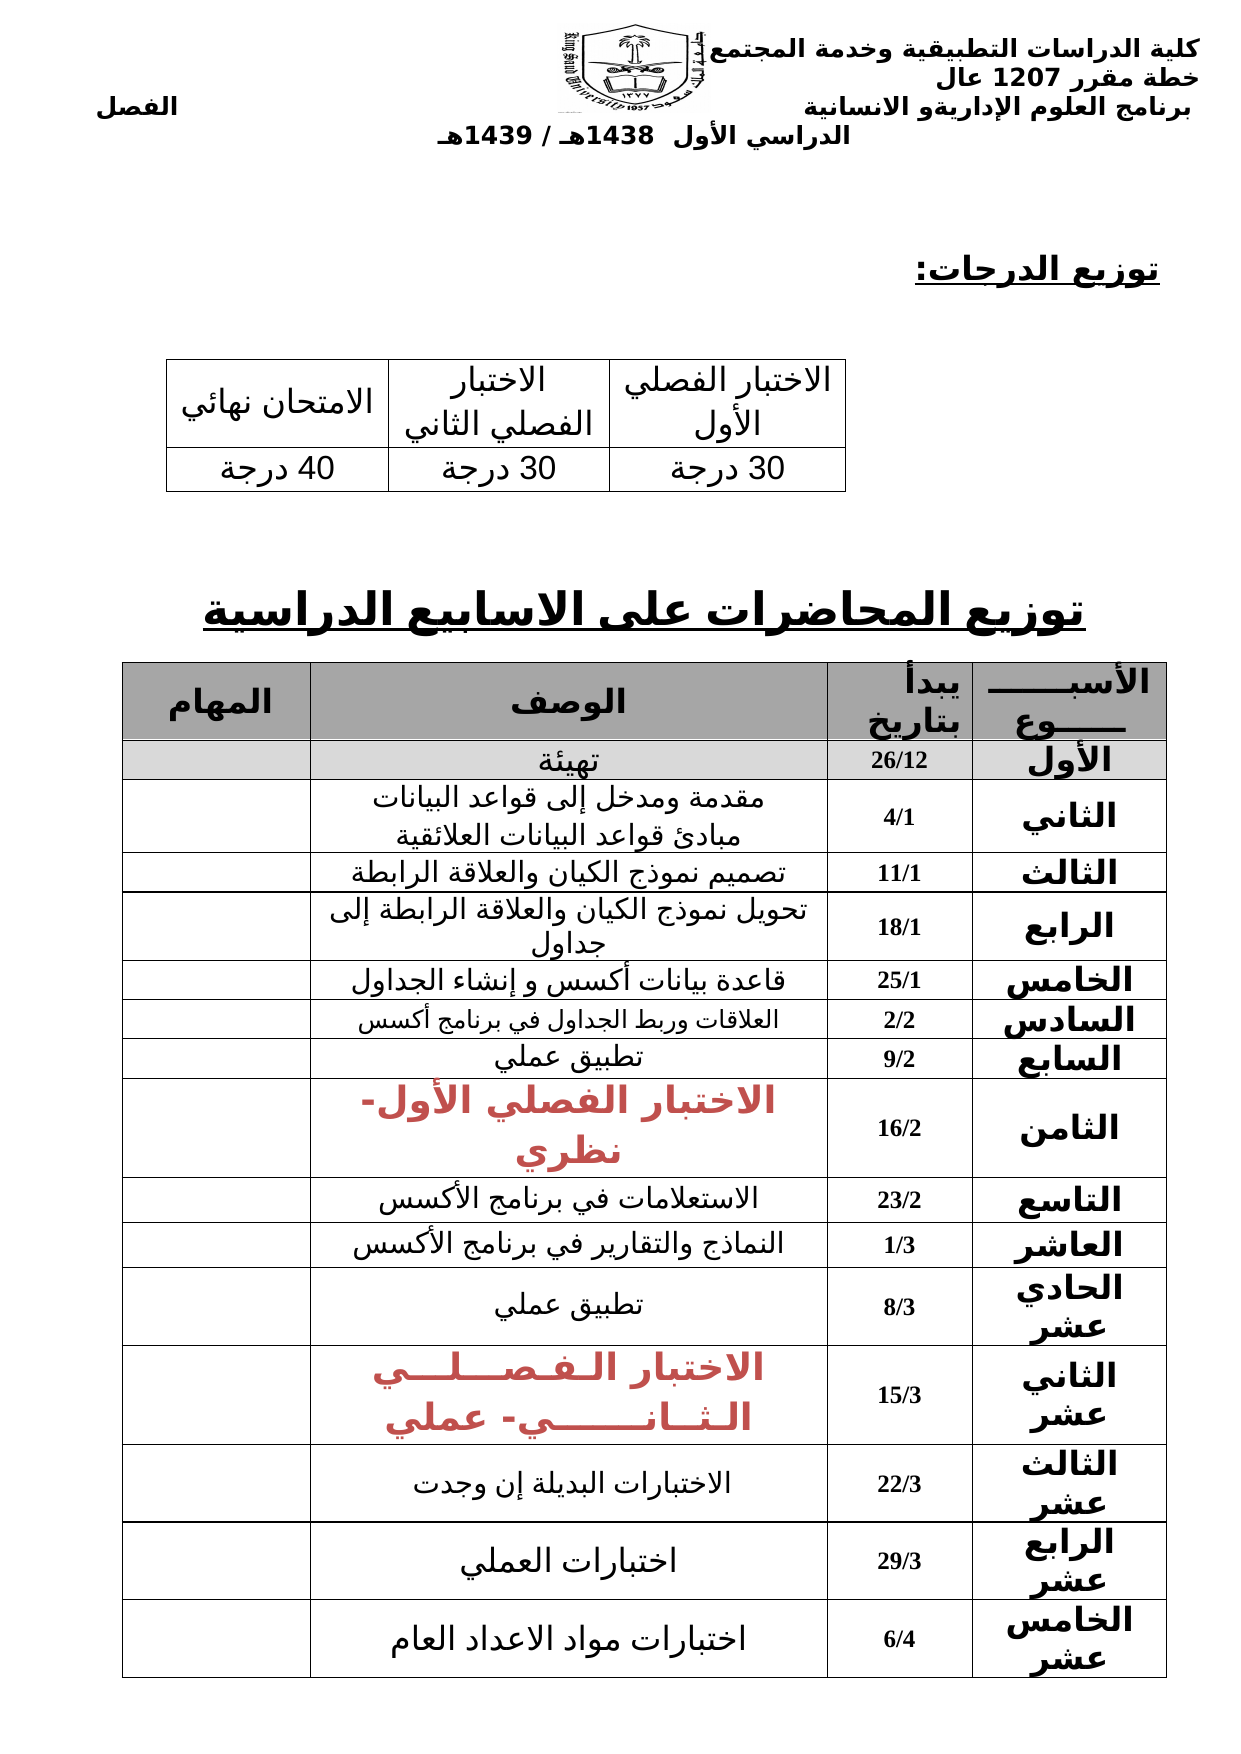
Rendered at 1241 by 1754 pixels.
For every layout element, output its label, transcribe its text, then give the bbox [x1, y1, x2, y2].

text توزيع الدرجات: [89, 250, 1160, 289]
table_cell الاختبار الفصلي الأول- نظري [311, 1079, 827, 1177]
table_cell [123, 1000, 310, 1038]
table_cell [123, 893, 310, 959]
table_cell الثالث عشر [973, 1445, 1166, 1521]
table_cell العلاقات وربط الجداول في برنامج أكسس [311, 1000, 827, 1038]
table_cell 9/2 [828, 1039, 972, 1078]
table_header الأسبـــــــــــــوع [973, 663, 1166, 739]
table_cell 29/3 [828, 1523, 972, 1599]
table_cell [123, 1268, 310, 1344]
table_cell 2/2 [828, 1000, 972, 1038]
table_header الاختبار الفصلي الأول [610, 360, 845, 447]
table_cell الأول [973, 741, 1166, 779]
text توزيع المحاضرات على الاسابيع الدراسية [89, 583, 1200, 635]
table_header الاختبار الفصلي الثاني [389, 360, 609, 447]
table_header الامتحان نهائي [167, 360, 388, 447]
table_cell [123, 1600, 310, 1677]
table_cell الاختبارات البديلة إن وجدت [311, 1445, 827, 1521]
table_cell 25/1 [828, 961, 972, 999]
table_cell [123, 1445, 310, 1521]
table_cell [123, 741, 310, 779]
table_cell الرابع [973, 893, 1166, 959]
table_cell الخامس عشر [973, 1600, 1166, 1677]
table_cell 30 درجة [389, 448, 609, 491]
picture [557, 23, 712, 113]
table_cell 11/1 [828, 853, 972, 891]
table_cell 18/1 [828, 893, 972, 959]
table_header يبدأ بتاريخ [828, 663, 972, 739]
table_cell [123, 1079, 310, 1177]
table_cell الثاني عشر [973, 1346, 1166, 1444]
table_cell [123, 1346, 310, 1444]
table_cell 1/3 [828, 1223, 972, 1267]
table_cell تحويل نموذج الكيان والعلاقة الرابطة إلى جداول [311, 893, 827, 959]
table_cell [123, 1178, 310, 1222]
table_cell الثالث [973, 853, 1166, 891]
table_cell الثاني [973, 780, 1166, 852]
table_cell [123, 961, 310, 999]
table_cell [123, 780, 310, 852]
table_cell تطبيق عملي [311, 1268, 827, 1344]
table_cell تهيئة [311, 741, 827, 779]
table_cell مقدمة ومدخل إلى قواعد البيانات مبادئ قواعد البيانات العلائقية [311, 780, 827, 852]
table_cell الاستعلامات في برنامج الأكسس [311, 1178, 827, 1222]
table_cell 26/12 [828, 741, 972, 779]
table_cell [123, 1039, 310, 1078]
table_cell الثامن [973, 1079, 1166, 1177]
table_cell اختبارات العملي [311, 1523, 827, 1599]
table_cell 40 درجة [167, 448, 388, 491]
table_cell [123, 1523, 310, 1599]
table_cell [123, 853, 310, 891]
table_cell التاسع [973, 1178, 1166, 1222]
table_cell 15/3 [828, 1346, 972, 1444]
table_cell السادس [973, 1000, 1166, 1038]
table_cell الحادي عشر [973, 1268, 1166, 1344]
table_cell العاشر [973, 1223, 1166, 1267]
table_cell 4/1 [828, 780, 972, 852]
table_cell قاعدة بيانات أكسس و إنشاء الجداول [311, 961, 827, 999]
table_cell الرابع عشر [973, 1523, 1166, 1599]
table_cell تصميم نموذج الكيان والعلاقة الرابطة [311, 853, 827, 891]
table_cell الاختبار الـفـصـــلـــي الـثــانـــــــي- عملي [311, 1346, 827, 1444]
table_cell 22/3 [828, 1445, 972, 1521]
table_cell النماذج والتقارير في برنامج الأكسس [311, 1223, 827, 1267]
table_cell تطبيق عملي [311, 1039, 827, 1078]
table_cell 23/2 [828, 1178, 972, 1222]
table_cell السابع [973, 1039, 1166, 1078]
table_cell [123, 1223, 310, 1267]
table_cell اختبارات مواد الاعداد العام [311, 1600, 827, 1677]
table_cell 16/2 [828, 1079, 972, 1177]
table_cell الخامس [973, 961, 1166, 999]
table_cell 30 درجة [610, 448, 845, 491]
table_header المهام [123, 663, 310, 739]
table_cell 6/4 [828, 1600, 972, 1677]
table_cell 8/3 [828, 1268, 972, 1344]
table_header الوصف [311, 663, 827, 739]
